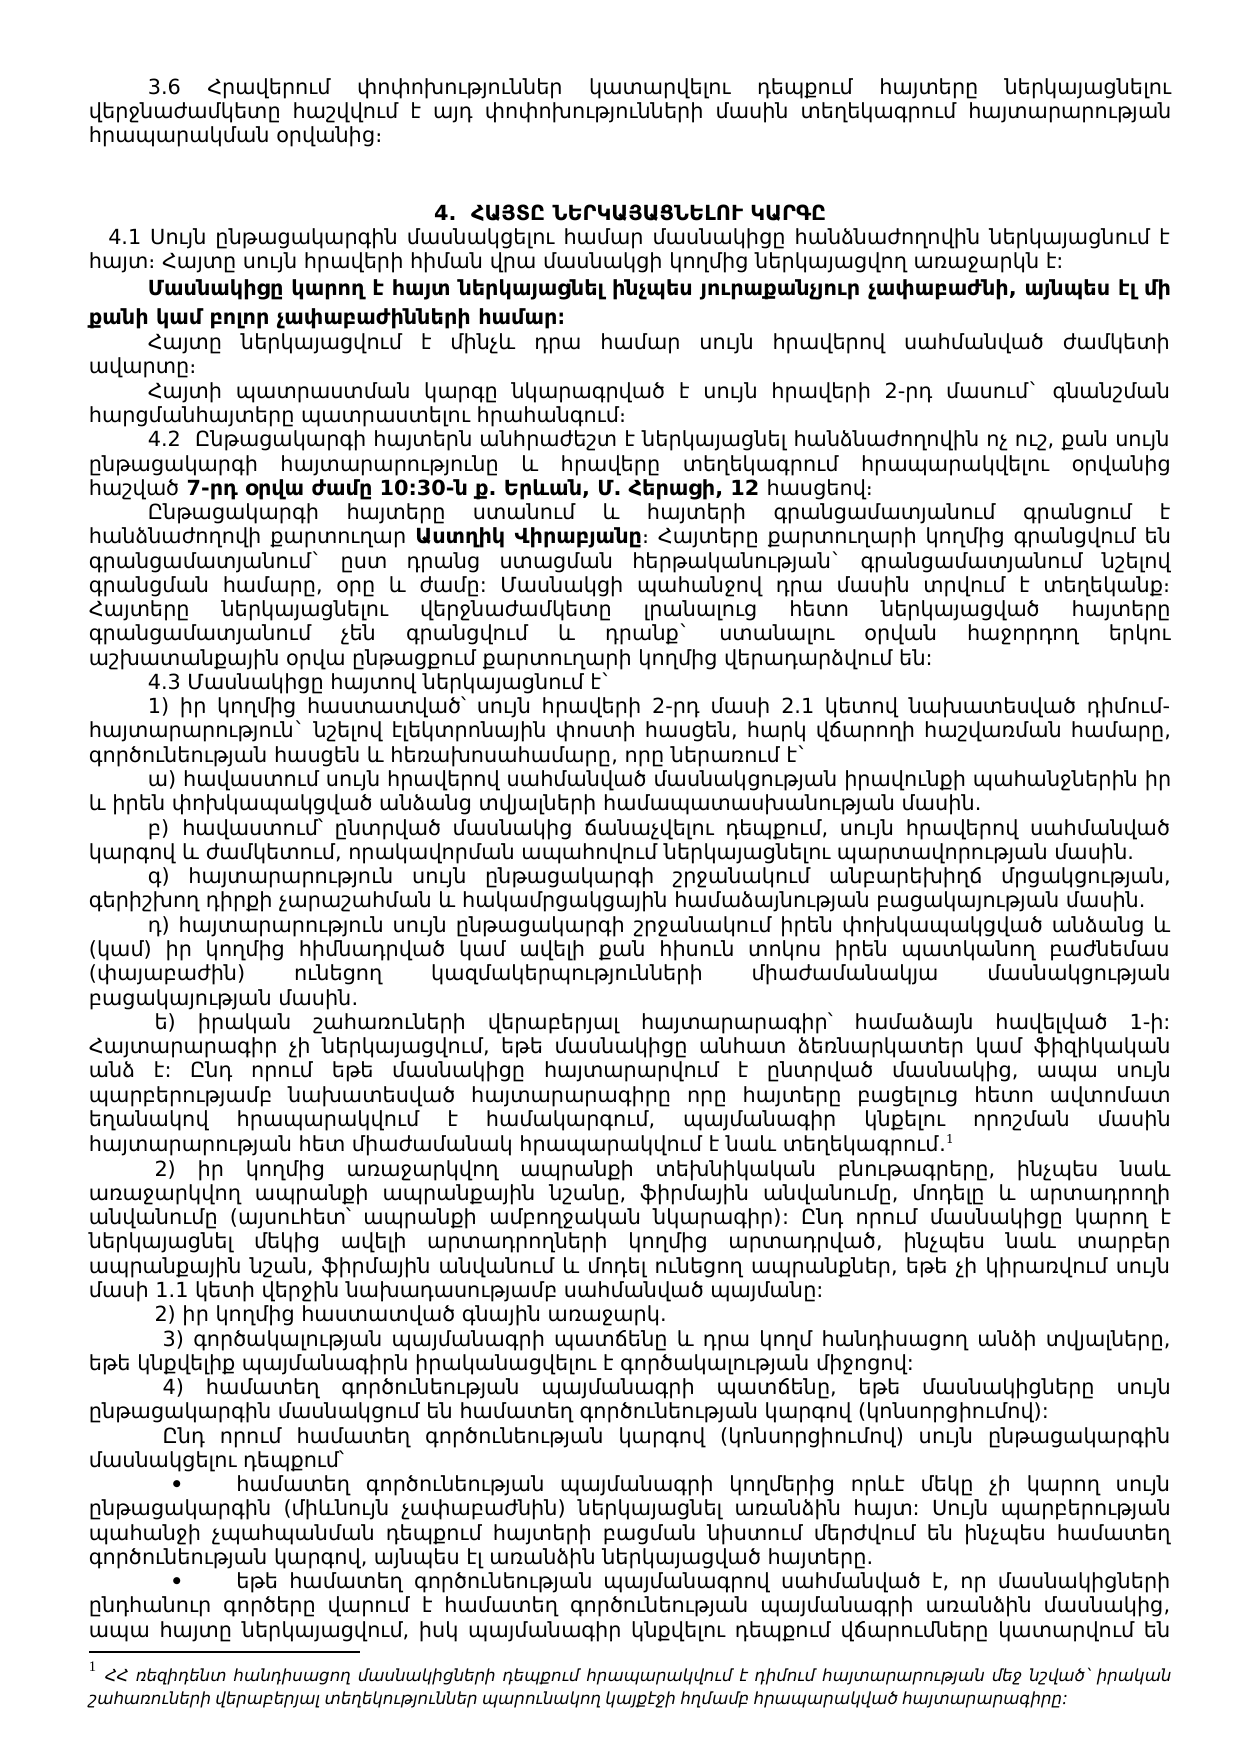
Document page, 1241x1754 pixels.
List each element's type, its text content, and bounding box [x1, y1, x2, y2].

text 1) իր կողմից հաստատված՝ սույն հրավերի 2-րդ մասի 2.1 կետով նախատեսված դիմում-հայտարարություն` նշելով էլեկտրոնային փոստի հասցեն, հարկ վճարողի հաշվառման համարը, գործունեության հասցեն և հեռախոսահամարը, որը ներառում է` [89, 694, 1171, 767]
text գ) հայտարարություն սույն ընթացակարգի շրջանակում անբարեխիղճ մրցակցության, գերիշխող դիրքի չարաշահման և հակամրցակցային համաձայնության բացակայության մասին. [89, 864, 1171, 913]
text դ) հայտարարություն սույն ընթացակարգի շրջանակում իրեն փոխկապակցված անձանց և (կամ) իր կողմից հիմնադրված կամ ավելի քան հիսուն տոկոս իրեն պատկանող բաժնեմաս (փայաբաժին) ունեցող կազմակերպությունների միաժամանակյա մասնակցության բացակայության մասին. [89, 913, 1171, 1010]
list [89, 1569, 1171, 1642]
text 2) իր կողմից հաստատված գնային առաջարկ. [89, 1302, 1171, 1327]
text 4.3 Մասնակիցը հայտով ներկայացնում է` [89, 670, 1171, 694]
text 2) իր կողմից առաջարկվող ապրանքի տեխնիկական բնութագրերը, ինչպես նաև առաջարկվող ապրանքի ապրանքային նշանը, ֆիրմային անվանումը, մոդելը և արտադրողի անվանումը (այսուհետ՝ ապրանքի ամբողջական նկարագիր): Ընդ որում մասնակիցը կարող է ներկայացնել մեկից ավելի արտադրողների կողմից արտադրված, ինչպես նաև տարբեր ապրանքային նշան, ֆիրմային անվանում և մոդել ունեցող ապրանքներ, եթե չի կիրառվում սույն մասի 1.1 կետի վերջին նախադասությամբ սահմանված պայմանը: [89, 1157, 1171, 1302]
list համատեղ գործունեության պայմանագրի կողմերից որևէ մեկը չի կարող սույն ընթացակարգին (միևնույն չափաբաժնին) ներկայացնել առանձին հայտ: Սույն պարբերության պահանջի չպահպանման դեպքում հայտերի բացման նիստում մերժվում են ինչպես համատեղ գործունեության կարգով, այնպես էլ առանձին ներկայացված հայտերը. [89, 1472, 1171, 1569]
text 4.1 Սույն ընթացակարգին մասնակցելու համար մասնակիցը հանձնաժողովին ներկայացնում է հայտ։ Հայտը սույն հրավերի հիման վրա մասնակցի կողմից ներկայացվող առաջարկն է: [89, 225, 1171, 273]
text Մասնակիցը կարող է հայտ ներկայացնել ինչպես յուրաքանչյուր չափաբաժնի, այնպես էլ մի քանի կամ բոլոր չափաբաժինների համար։ [89, 273, 1171, 330]
text 3.6 Հրավերում փոփոխություններ կատարվելու դեպքում հայտերը ներկայացնելու վերջնաժամկետը հաշվվում է այդ փոփոխությունների մասին տեղեկագրում հայտարարության հրապարակման օրվանից։ [89, 75, 1171, 148]
text 4. ՀԱՅՏԸ ՆԵՐԿԱՅԱՑՆԵԼՈՒ ԿԱՐԳԸ [89, 201, 1171, 225]
text Ընթացակարգի հայտերը ստանում և հայտերի գրանցամատյանում գրանցում է հանձնաժողովի քարտուղար Աստղիկ Վիրաբյանը։ Հայտերը քարտուղարի կողմից գրանցվում են գրանցամատյանում` ըստ դրանց ստացման հերթականության` գրանցամատյանում նշելով գրանցման համարը, օրը և ժամը: Մասնակցի պահանջով դրա մասին տրվում է տեղեկանք։ Հայտերը ներկայացնելու վերջնաժամկետը լրանալուց հետո ներկայացված հայտերը գրանցամատյանում չեն գրանցվում և դրանք` ստանալու օրվան հաջորդող երկու աշխատանքային օրվա ընթացքում քարտուղարի կողմից վերադարձվում են: [89, 500, 1171, 670]
text ե) իրական շահառուների վերաբերյալ հայտարարագիր՝ համաձայն հավելված 1-ի: Հայտարարագիր չի ներկայացվում, եթե մասնակիցը անհատ ձեռնարկատեր կամ ֆիզիկական անձ է: Ընդ որում եթե մասնակիցը հայտարարվում է ընտրված մասնակից, ապա սույն պարբերությամբ նախատեսված հայտարարագիրը որը հայտերը բացելուց հետո ավտոմատ եղանակով հրապարակվում է համակարգում, պայմանագիր կնքելու որոշման մասին հայտարարության հետ միաժամանակ հրապարակվում է նաև տեղեկագրում․ [89, 1010, 1171, 1157]
text 4.2 Ընթացակարգի հայտերն անհրաժեշտ է ներկայացնել հանձնաժողովին ոչ ուշ, քան սույն ընթացակարգի հայտարարությունը և հրավերը տեղեկագրում հրապարակվելու օրվանից հաշված 7-րդ օրվա ժամը 10:30-ն ք. Երևան, Մ. Հերացի, 12 հասցեով։ [89, 427, 1171, 500]
text բ) հավաստում՝ ընտրված մասնակից ճանաչվելու դեպքում, սույն հրավերով սահմանված կարգով և ժամկետում, որակավորման ապահովում ներկայացնելու պարտավորության մասին. [89, 816, 1171, 864]
text 4) համատեղ գործունեության պայմանագրի պատճենը, եթե մասնակիցները սույն ընթացակարգին մասնակցում են համատեղ գործունեության կարգով (կոնսորցիումով): [89, 1375, 1171, 1424]
text Ընդ որում համատեղ գործունեության կարգով (կոնսորցիումով) սույն ընթացակարգին մասնակցելու դեպքում՝ [89, 1424, 1171, 1472]
text Հայտը ներկայացվում է մինչև դրա համար սույն հրավերով սահմանված ժամկետի ավարտը։ [89, 330, 1171, 379]
text Հայտի պատրաստման կարգը նկարագրված է սույն հրավերի 2-րդ մասում` գնանշման հարցմանհայտերը պատրաստելու հրահանգում։ [89, 379, 1171, 427]
text ա) հավաստում սույն հրավերով սահմանված մասնակցության իրավունքի պահանջներին իր և իրեն փոխկապակցված անձանց տվյալների համապատասխանության մասին. [89, 767, 1171, 816]
text 3) գործակալության պայմանագրի պատճենը և դրա կողմ հանդիսացող անձի տվյալները, եթե կնքվելիք պայմանագիրն իրականացվելու է գործակալության միջոցով: [89, 1327, 1171, 1375]
